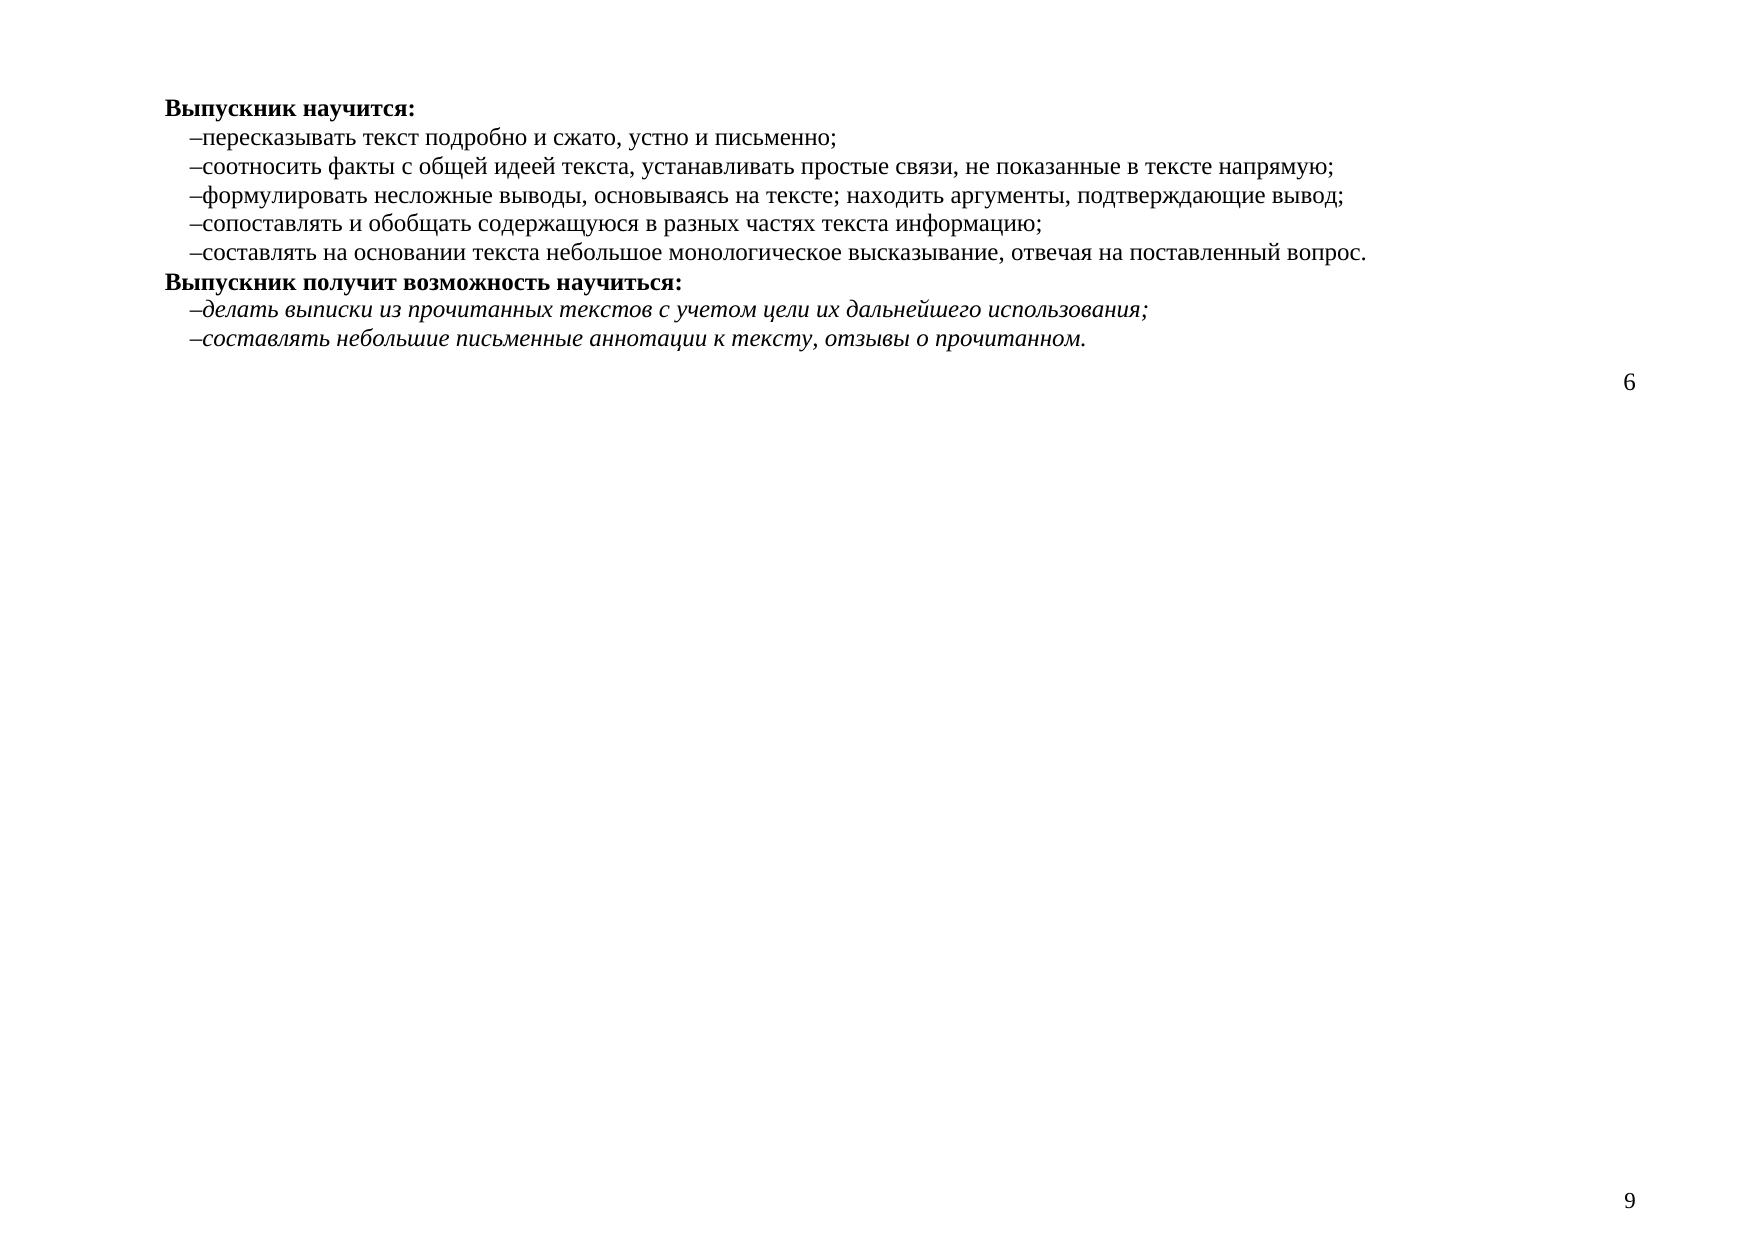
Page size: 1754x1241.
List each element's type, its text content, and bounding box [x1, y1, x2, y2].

text –составлять небольшие письменные аннотации к тексту, отзывы о прочитанном. [189, 323, 1635, 352]
text Выпускник получит возможность научиться: [164, 267, 1635, 295]
text –соотносить факты с общей идеей текста, устанавливать простые связи, не показанные в тексте напрямую; [189, 151, 1635, 179]
text –сопоставлять и обобщать содержащуюся в разных частях текста информацию; [189, 208, 1635, 237]
text –делать выписки из прочитанных текстов с учетом цели их дальнейшего использования; [189, 295, 1635, 323]
text –пересказывать текст подробно и сжато, устно и письменно; [189, 122, 1635, 151]
text –формулировать несложные выводы, основываясь на тексте; находить аргументы, подтверждающие вывод; [189, 180, 1635, 208]
text Выпускник научится: [164, 93, 1635, 122]
text 6 [119, 367, 1635, 396]
text –составлять на основании текста небольшое монологическое высказывание, отвечая на поставленный вопрос. [189, 237, 1635, 266]
